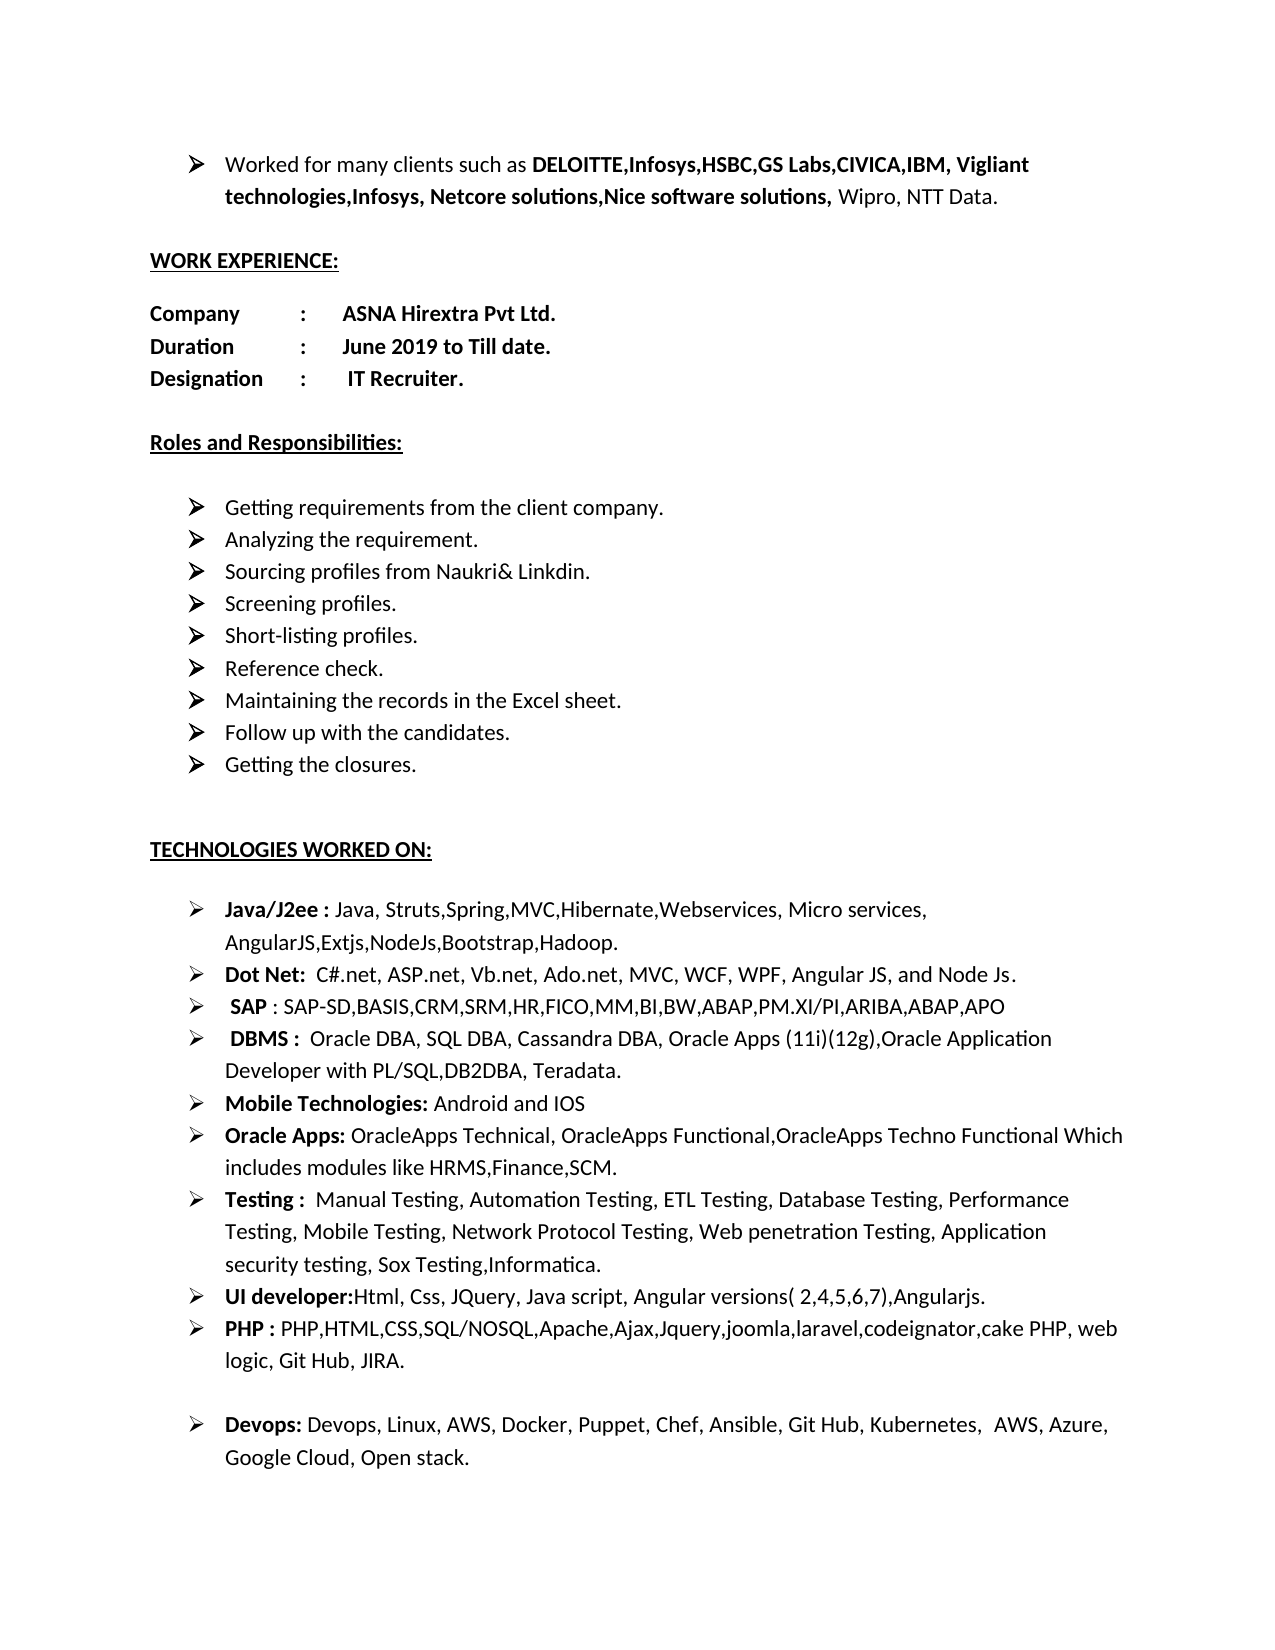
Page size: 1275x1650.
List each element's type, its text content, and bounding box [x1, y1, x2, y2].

text TECHNOLOGIES WORKED ON: [150, 835, 1125, 863]
list Dot Net: C#.net, ASP.net, Vb.net, Ado.net, MVC, WCF, WPF, Angular JS, and Node Js. [187, 960, 1125, 988]
list Roles and Responsibilities: [150, 428, 1125, 456]
list PHP : PHP,HTML,CSS,SQL/NOSQL,Apache,Ajax,Jquery,joomla,laravel,codeignator,cake PHP, web logic, Git Hub, JIRA. [187, 1314, 1125, 1374]
list Worked for many clients such as DELOITTE,Infosys,HSBC,GS Labs,CIVICA,IBM, Vigliant technologies,Infosys, Netcore solutions,Nice software solutions, Wipro, NTT Data. [187, 150, 1200, 210]
list Reference check. [187, 654, 1125, 682]
list Oracle Apps: OracleApps Technical, OracleApps Functional,OracleApps Techno Functional Which includes modules like HRMS,Finance,SCM. [187, 1121, 1125, 1181]
list Mobile Technologies: Android and IOS [187, 1089, 1125, 1117]
list Sourcing profiles from Naukri& Linkdin. [187, 557, 1125, 585]
list WORK EXPERIENCE: [150, 247, 1125, 274]
list Designation : IT Recruiter. [150, 364, 1125, 392]
list Short-listing profiles. [187, 621, 1125, 649]
list SAP : SAP-SD,BASIS,CRM,SRM,HR,FICO,MM,BI,BW,ABAP,PM.XI/PI,ARIBA,ABAP,APO [187, 992, 1125, 1020]
list DBMS : Oracle DBA, SQL DBA, Cassandra DBA, Oracle Apps (11i)(12g),Oracle Application Developer with PL/SQL,DB2DBA, Teradata. [187, 1024, 1125, 1084]
list UI developer:Html, Css, JQuery, Java script, Angular versions( 2,4,5,6,7),Angularjs. [187, 1282, 1125, 1310]
list Java/J2ee : Java, Struts,Spring,MVC,Hibernate,Webservices, Micro services, AngularJS,Extjs,NodeJs,Bootstrap,Hadoop. [187, 896, 1125, 956]
list Screening profiles. [187, 589, 1125, 617]
list Analyzing the requirement. [187, 525, 1125, 553]
list Devops: Devops, Linux, AWS, Docker, Puppet, Chef, Ansible, Git Hub, Kubernetes, AWS, Azure, Google Cloud, Open stack. [187, 1411, 1125, 1471]
text Company : ASNA Hirextra Pvt Ltd. Duration : June 2019 to Till date. [150, 299, 1125, 360]
list Getting requirements from the client company. [187, 493, 1125, 521]
list Testing : Manual Testing, Automation Testing, ETL Testing, Database Testing, Performance Testing, Mobile Testing, Network Protocol Testing, Web penetration Testing, Application security testing, Sox Testing,Informatica. [187, 1185, 1125, 1278]
list Getting the closures. [187, 750, 1125, 778]
list Follow up with the candidates. [187, 718, 1125, 746]
list Maintaining the records in the Excel sheet. [187, 686, 1125, 714]
